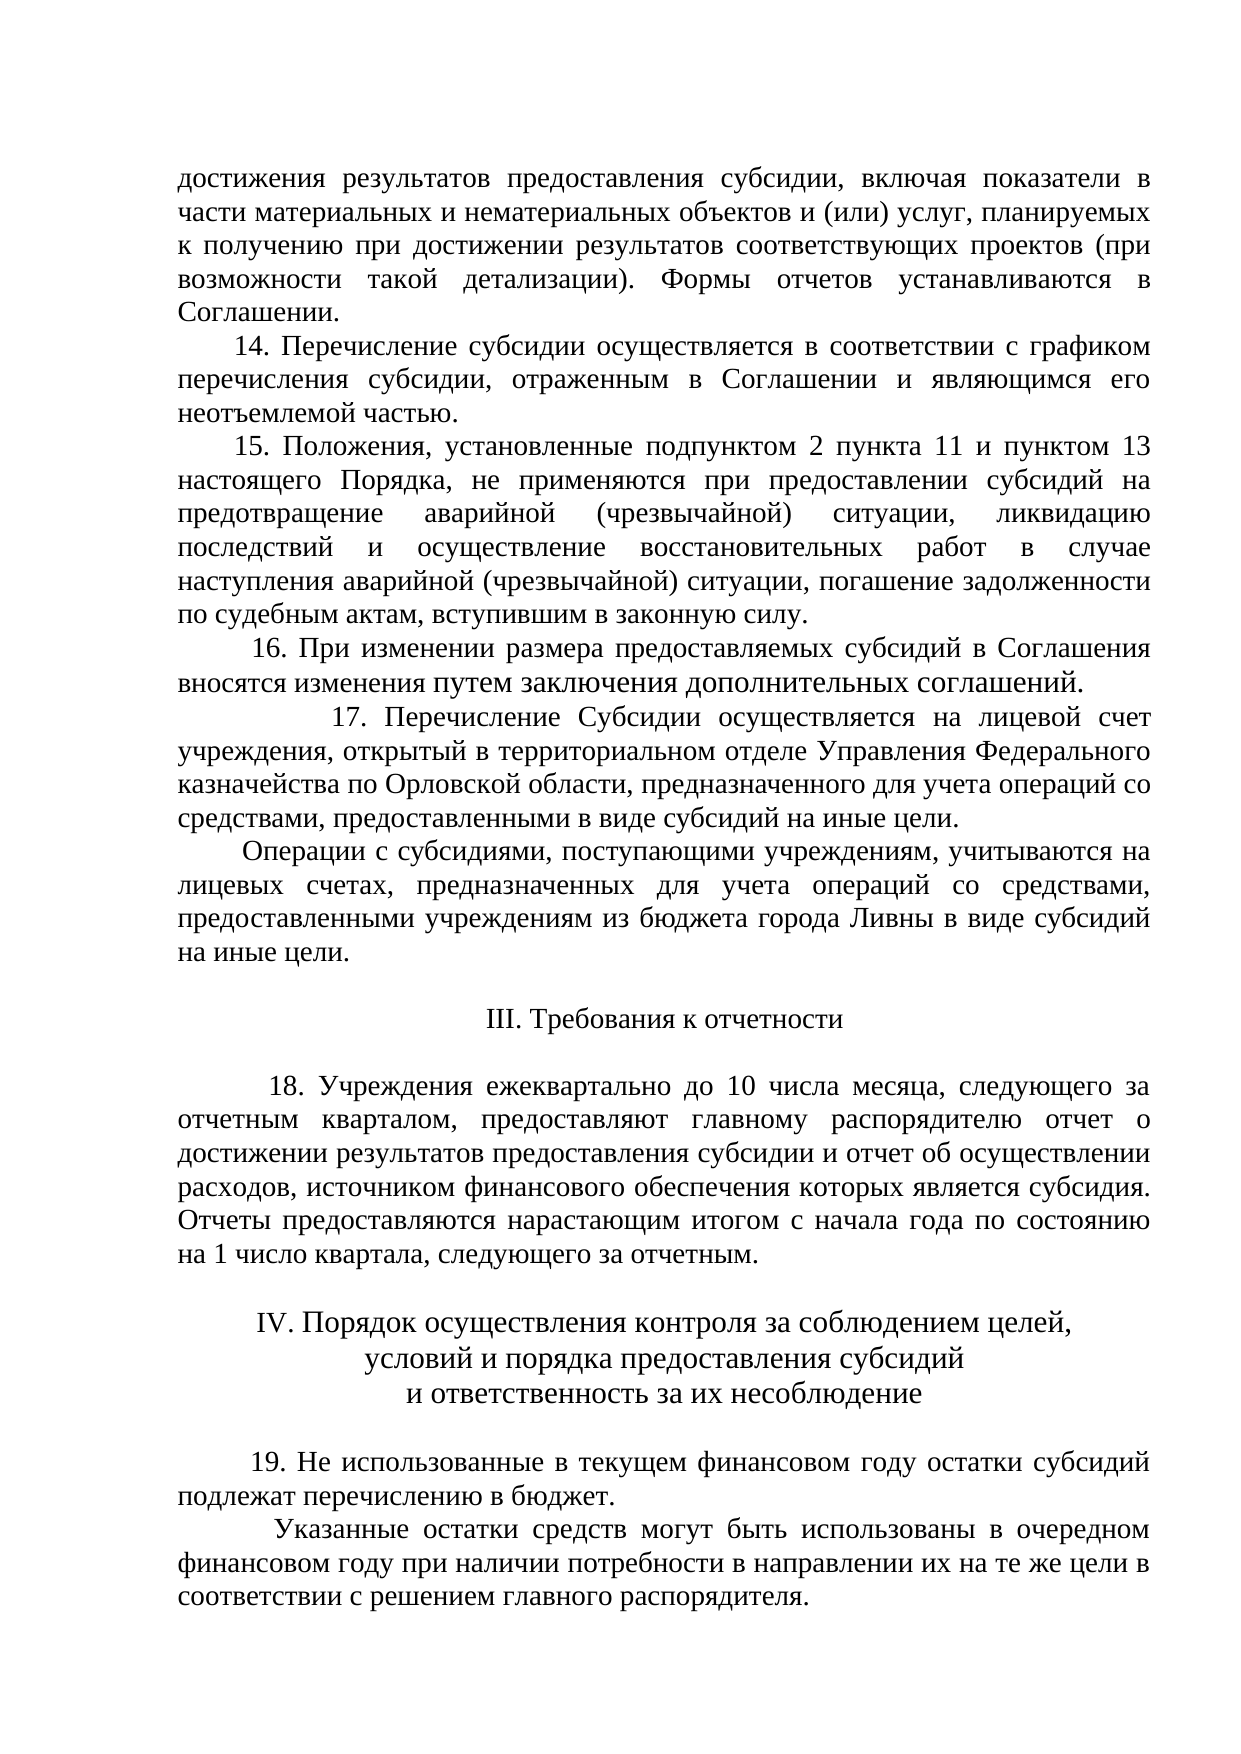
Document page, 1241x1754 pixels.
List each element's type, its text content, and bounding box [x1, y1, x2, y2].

text Операции с субсидиями, поступающими учреждениям, учитываются на лицевых счетах, предназначенных для учета операций со средствами, предоставленными учреждениям из бюджета города Ливны в виде субсидий на иные цели. [177, 833, 1152, 967]
text III. Требования к отчетности [177, 1001, 1152, 1034]
text 19. Не использованные в текущем финансовом году остатки субсидий подлежат перечислению в бюджет. [177, 1444, 1152, 1511]
text 18. Учреждения ежеквартально до 10 числа месяца, следующего за отчетным кварталом, предоставляют главному распорядителю отчет о достижении результатов предоставления субсидии и отчет об осуществлении расходов, источником финансового обеспечения которых является субсидия. Отчеты предоставляются нарастающим итогом с начала года по состоянию на 1 число квартала, следующего за отчетным. [177, 1068, 1152, 1269]
text Указанные остатки средств могут быть использованы в очередном финансовом году при наличии потребности в направлении их на те же цели в соответствии с решением главного распорядителя. [177, 1511, 1152, 1612]
text IV. Порядок осуществления контроля за соблюдением целей, [177, 1303, 1152, 1339]
text и ответственность за их несоблюдение [177, 1375, 1152, 1411]
text 14. Перечисление субсидии осуществляется в соответствии с графиком перечисления субсидии, отраженным в Соглашении и являющимся его неотъемлемой частью. [177, 328, 1152, 428]
text 17. Перечисление Субсидии осуществляется на лицевой счет учреждения, открытый в территориальном отделе Управления Федерального казначейства по Орловской области, предназначенного для учета операций со средствами, предоставленными в виде субсидий на иные цели. [177, 699, 1152, 833]
text 15. Положения, установленные подпунктом 2 пункта 11 и пунктом 13 настоящего Порядка, не применяются при предоставлении субсидий на предотвращение аварийной (чрезвычайной) ситуации, ликвидацию последствий и осуществление восстановительных работ в случае наступления аварийной (чрезвычайной) ситуации, погашение задолженности по судебным актам, вступившим в законную силу. [177, 428, 1152, 630]
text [177, 160, 1152, 328]
text условий и порядка предоставления субсидий [177, 1339, 1152, 1375]
text 16. При изменении размера предоставляемых субсидий в Соглашения вносятся изменения путем заключения дополнительных соглашений. [177, 630, 1152, 699]
